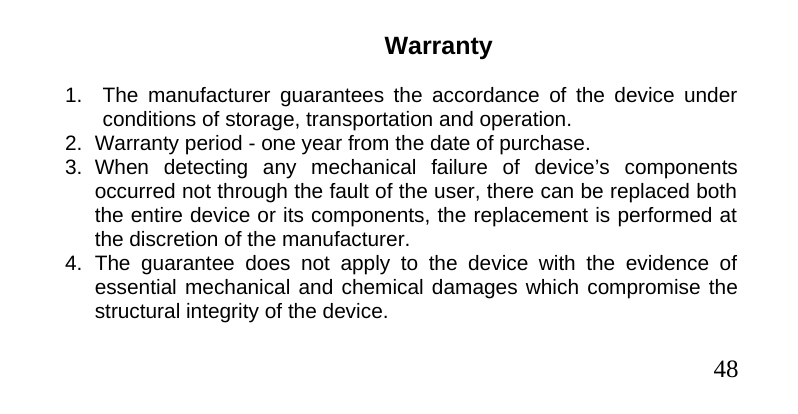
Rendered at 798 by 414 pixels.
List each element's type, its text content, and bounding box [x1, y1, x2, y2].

list When detecting any mechanical failure of device’s components occurred not through the fault of the user, there can be replaced both the entire device or its components, the replacement is performed at the discretion of the manufacturer. [65, 155, 738, 251]
list The guarantee does not apply to the device with the evidence of essential mechanical and chemical damages which compromise the structural integrity of the device. [65, 251, 738, 323]
list Warranty period - one year from the date of purchase. [65, 131, 738, 155]
list The manufacturer guarantees the accordance of the device under conditions of storage, transportation and operation. [65, 83, 738, 131]
text Warranty [65, 31, 738, 59]
